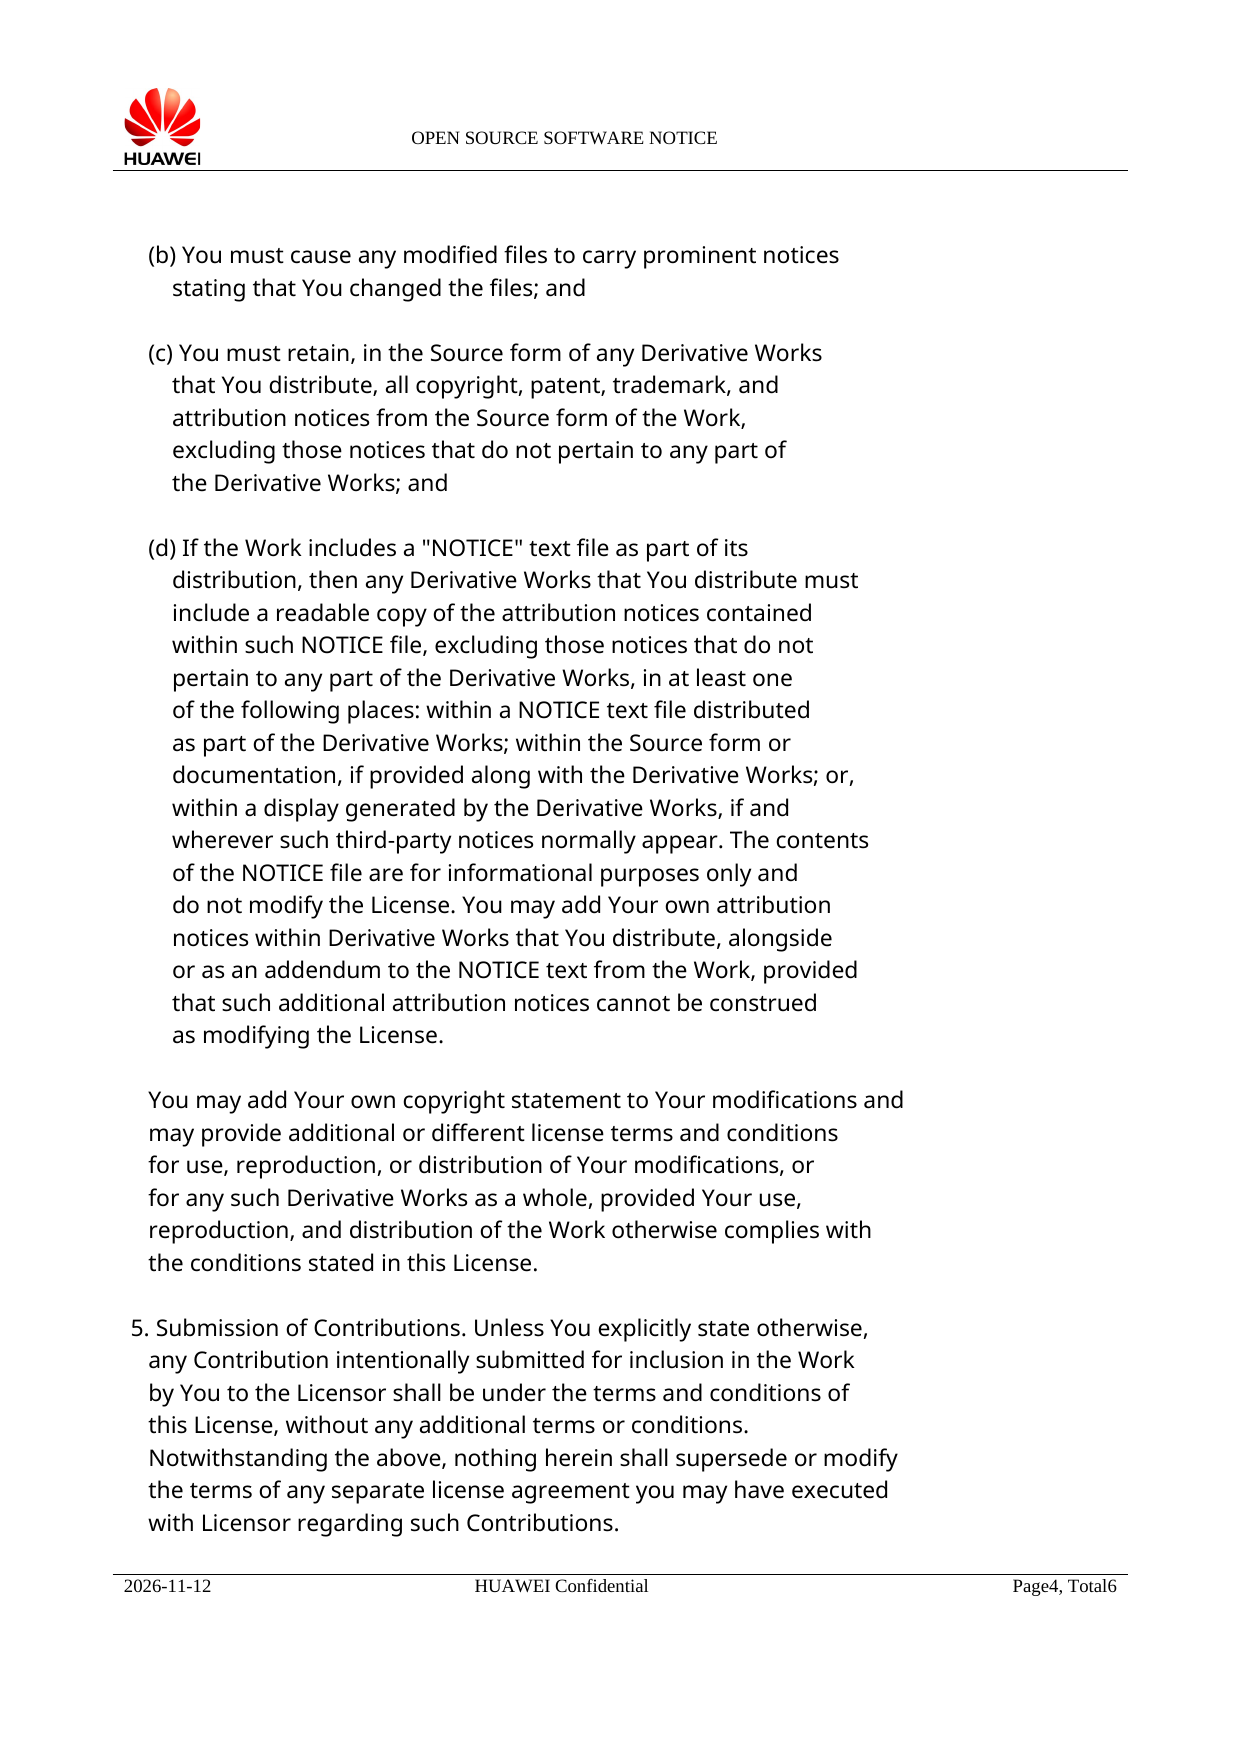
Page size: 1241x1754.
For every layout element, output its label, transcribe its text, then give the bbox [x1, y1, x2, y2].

text may provide additional or different license terms and conditions [112, 1116, 1128, 1149]
text as part of the Derivative Works; within the Source form or [112, 726, 1128, 759]
text stating that You changed the files; and [112, 271, 1128, 304]
text reproduction, and distribution of the Work otherwise complies with [112, 1214, 1128, 1246]
text the conditions stated in this License. [112, 1246, 1128, 1279]
text notices within Derivative Works that You distribute, alongside [112, 921, 1128, 954]
text the Derivative Works; and [112, 466, 1128, 499]
text with Licensor regarding such Contributions. [112, 1506, 1128, 1539]
text documentation, if provided along with the Derivative Works; or, [112, 759, 1128, 791]
text (d) If the Work includes a "NOTICE" text file as part of its [112, 531, 1128, 564]
text do not modify the License. You may add Your own attribution [112, 889, 1128, 921]
text for any such Derivative Works as a whole, provided Your use, [112, 1181, 1128, 1214]
text this License, without any additional terms or conditions. [112, 1409, 1128, 1441]
text within such NOTICE file, excluding those notices that do not [112, 629, 1128, 661]
text of the NOTICE file are for informational purposes only and [112, 856, 1128, 889]
text (c) You must retain, in the Source form of any Derivative Works [112, 336, 1128, 369]
text for use, reproduction, or distribution of Your modifications, or [112, 1149, 1128, 1181]
text of the following places: within a NOTICE text file distributed [112, 694, 1128, 726]
text that such additional attribution notices cannot be construed [112, 986, 1128, 1019]
text the terms of any separate license agreement you may have executed [112, 1474, 1128, 1506]
text 5. Submission of Contributions. Unless You explicitly state otherwise, [112, 1311, 1128, 1344]
text that You distribute, all copyright, patent, trademark, and [112, 369, 1128, 401]
text within a display generated by the Derivative Works, if and [112, 791, 1128, 824]
text by You to the Licensor shall be under the terms and conditions of [112, 1376, 1128, 1409]
text (b) You must cause any modified files to carry prominent notices [112, 239, 1128, 271]
text include a readable copy of the attribution notices contained [112, 596, 1128, 629]
text any Contribution intentionally submitted for inclusion in the Work [112, 1344, 1128, 1376]
text Notwithstanding the above, nothing herein shall supersede or modify [112, 1441, 1128, 1474]
text attribution notices from the Source form of the Work, [112, 401, 1128, 434]
picture [124, 88, 201, 165]
text distribution, then any Derivative Works that You distribute must [112, 564, 1128, 596]
text wherever such third-party notices normally appear. The contents [112, 824, 1128, 856]
text pertain to any part of the Derivative Works, in at least one [112, 661, 1128, 694]
text as modifying the License. [112, 1019, 1128, 1051]
text or as an addendum to the NOTICE text from the Work, provided [112, 954, 1128, 986]
text excluding those notices that do not pertain to any part of [112, 434, 1128, 466]
text You may add Your own copyright statement to Your modifications and [112, 1084, 1128, 1116]
